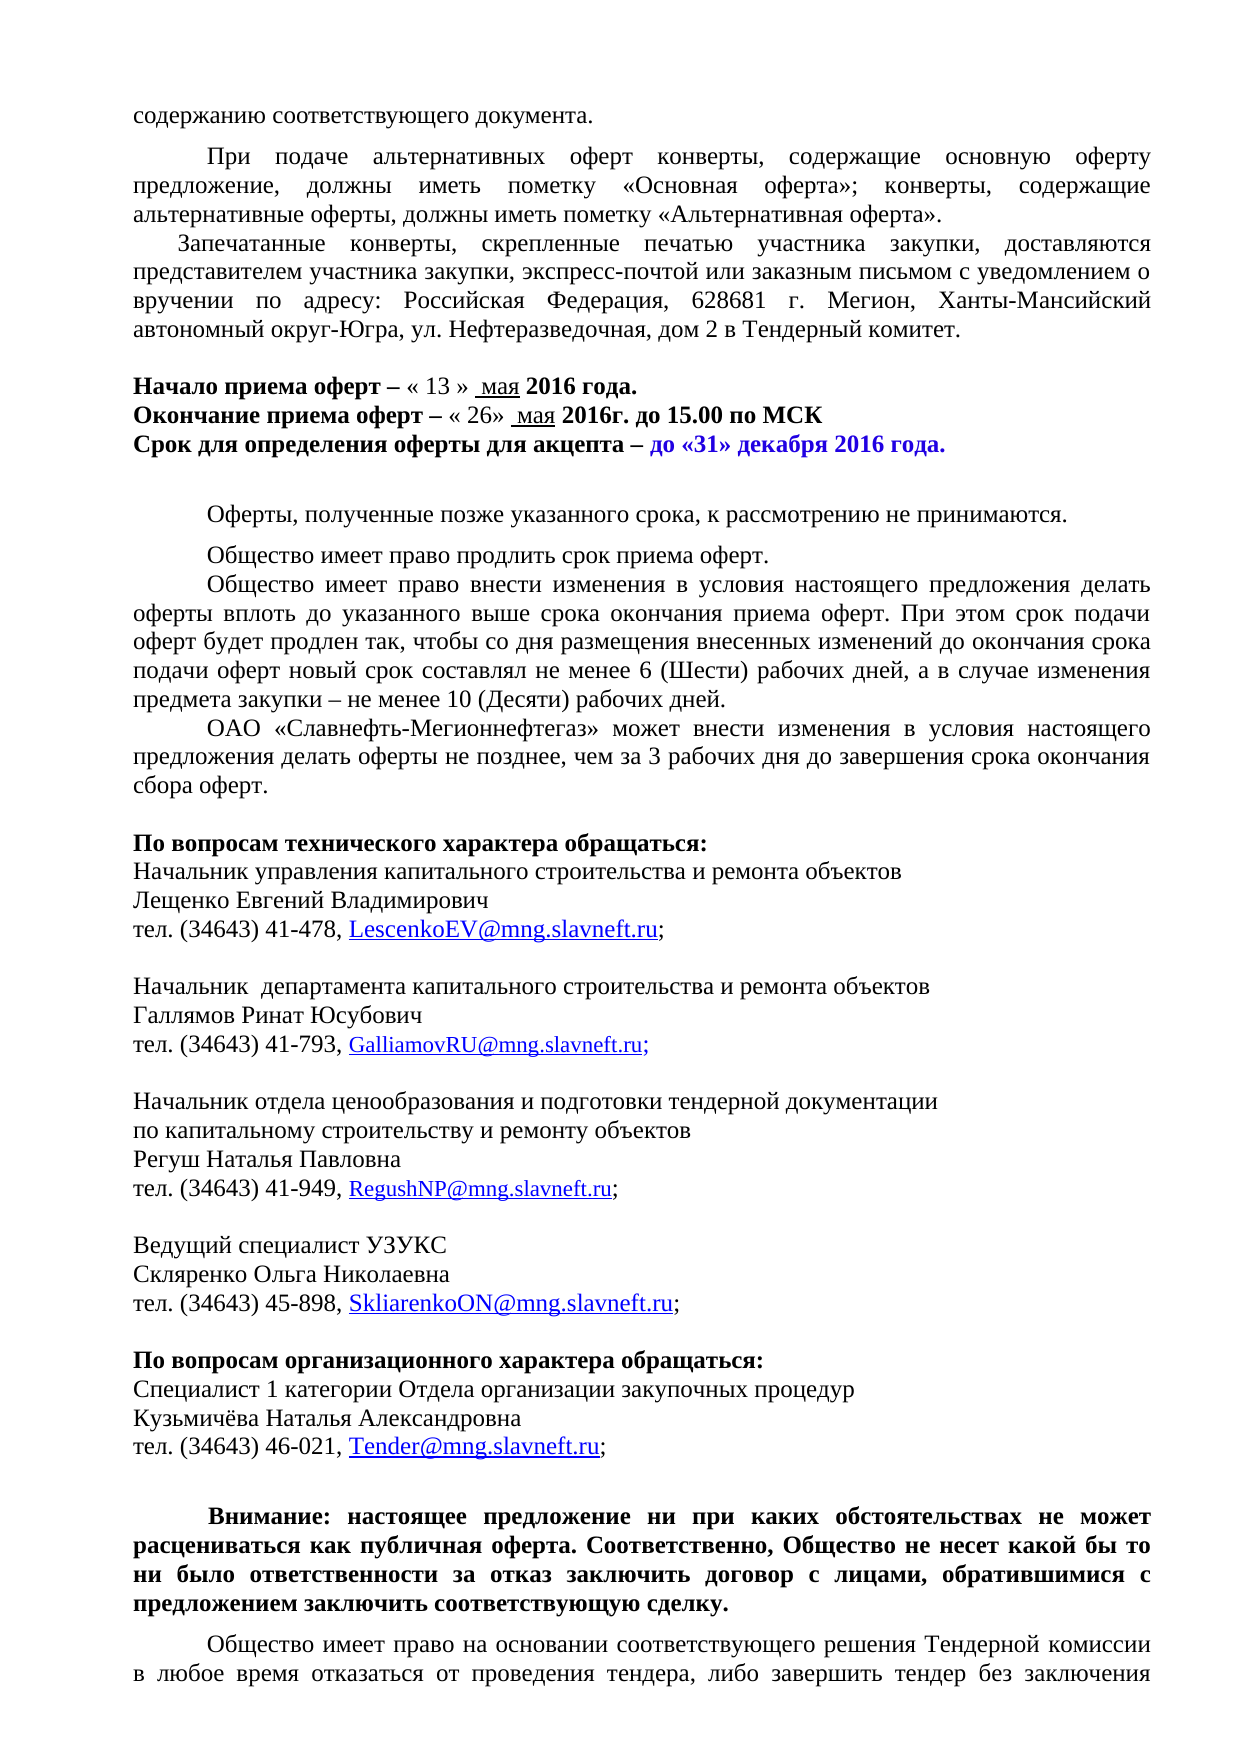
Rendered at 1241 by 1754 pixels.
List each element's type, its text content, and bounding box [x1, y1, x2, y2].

text Специалист 1 категории Отдела организации закупочных процедур [133, 1374, 1152, 1403]
text По вопросам организационного характера обращаться: [133, 1345, 1152, 1374]
text Ведущий специалист УЗУКС [133, 1230, 1152, 1259]
text ОАО «Славнефть-Мегионнефтегаз» может внести изменения в условия настоящего предложения делать оферты не позднее, чем за 3 рабочих дня до завершения срока окончания сбора оферт. [133, 713, 1152, 799]
text По вопросам технического характера обращаться: [133, 828, 1152, 856]
text Лещенко Евгений Владимирович [133, 885, 1152, 914]
text Запечатанные конверты, скрепленные печатью участника закупки, доставляются представителем участника закупки, экспресс-почтой или заказным письмом с уведомлением о вручении по адресу: Российская Федерация, 628681 г. Мегион, Ханты-Мансийский автономный округ-Югра, ул. Нефтеразведочная, дом 2 в Тендерный комитет. [133, 228, 1152, 343]
text При подаче альтернативных оферт конверты, содержащие основную оферту предложение, должны иметь пометку «Основная оферта»; конверты, содержащие альтернативные оферты, должны иметь пометку «Альтернативная оферта». [133, 141, 1152, 228]
text тел. (34643) 41-793, GalliamovRU@mng.slavneft.ru; [133, 1029, 1152, 1058]
text тел. (34643) 45-898, SkliarenkoON@mng.slavneft.ru; [133, 1288, 1152, 1316]
text Внимание: настоящее предложение ни при каких обстоятельствах не может расцениваться как публичная оферта. Соответственно, Общество не несет какой бы то ни было ответственности за отказ заключить договор с лицами, обратившимися с предложением заключить соответствующую сделку. [133, 1501, 1152, 1616]
text Окончание приема оферт – « 26» мая 2016г. до 15.00 по МСК [133, 400, 1152, 429]
text Кузьмичёва Наталья Александровна [133, 1403, 1152, 1431]
text Начало приема оферт – « 13 » мая 2016 года. [133, 371, 1152, 400]
text по капитальному строительству и ремонту объектов [133, 1115, 1152, 1144]
text Начальник управления капитального строительства и ремонта объектов [133, 856, 1152, 885]
text Регуш Наталья Павловна [133, 1144, 1152, 1173]
text Общество имеет право внести изменения в условия настоящего предложения делать оферты вплоть до указанного выше срока окончания приема оферт. При этом срок подачи оферт будет продлен так, чтобы со дня размещения внесенных изменений до окончания срока подачи оферт новый срок составлял не менее 6 (Шести) рабочих дней, а в случае изменения предмета закупки – не менее 10 (Десяти) рабочих дней. [133, 569, 1152, 713]
text Начальник отдела ценообразования и подготовки тендерной документации [133, 1086, 1152, 1115]
text Начальник департамента капитального строительства и ремонта объектов [133, 971, 1152, 1000]
text тел. (34643) 41-478, LescenkoEV@mng.slavneft.ru; [133, 914, 1152, 943]
text тел. (34643) 46-021, Tender@mng.slavneft.ru; [133, 1431, 1152, 1460]
text Скляренко Ольга Николаевна [133, 1259, 1152, 1288]
text Оферты, полученные позже указанного срока, к рассмотрению не принимаются. [133, 499, 1152, 528]
text Галлямов Ринат Юсубович [133, 1000, 1152, 1029]
text тел. (34643) 41-949, RegushNP@mng.slavneft.ru; [133, 1173, 1152, 1201]
text Общество имеет право продлить срок приема оферт. [133, 540, 1152, 569]
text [133, 100, 1152, 129]
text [133, 1629, 1152, 1686]
text Срок для определения оферты для акцепта – до «31» декабря 2016 года. [133, 429, 1152, 458]
